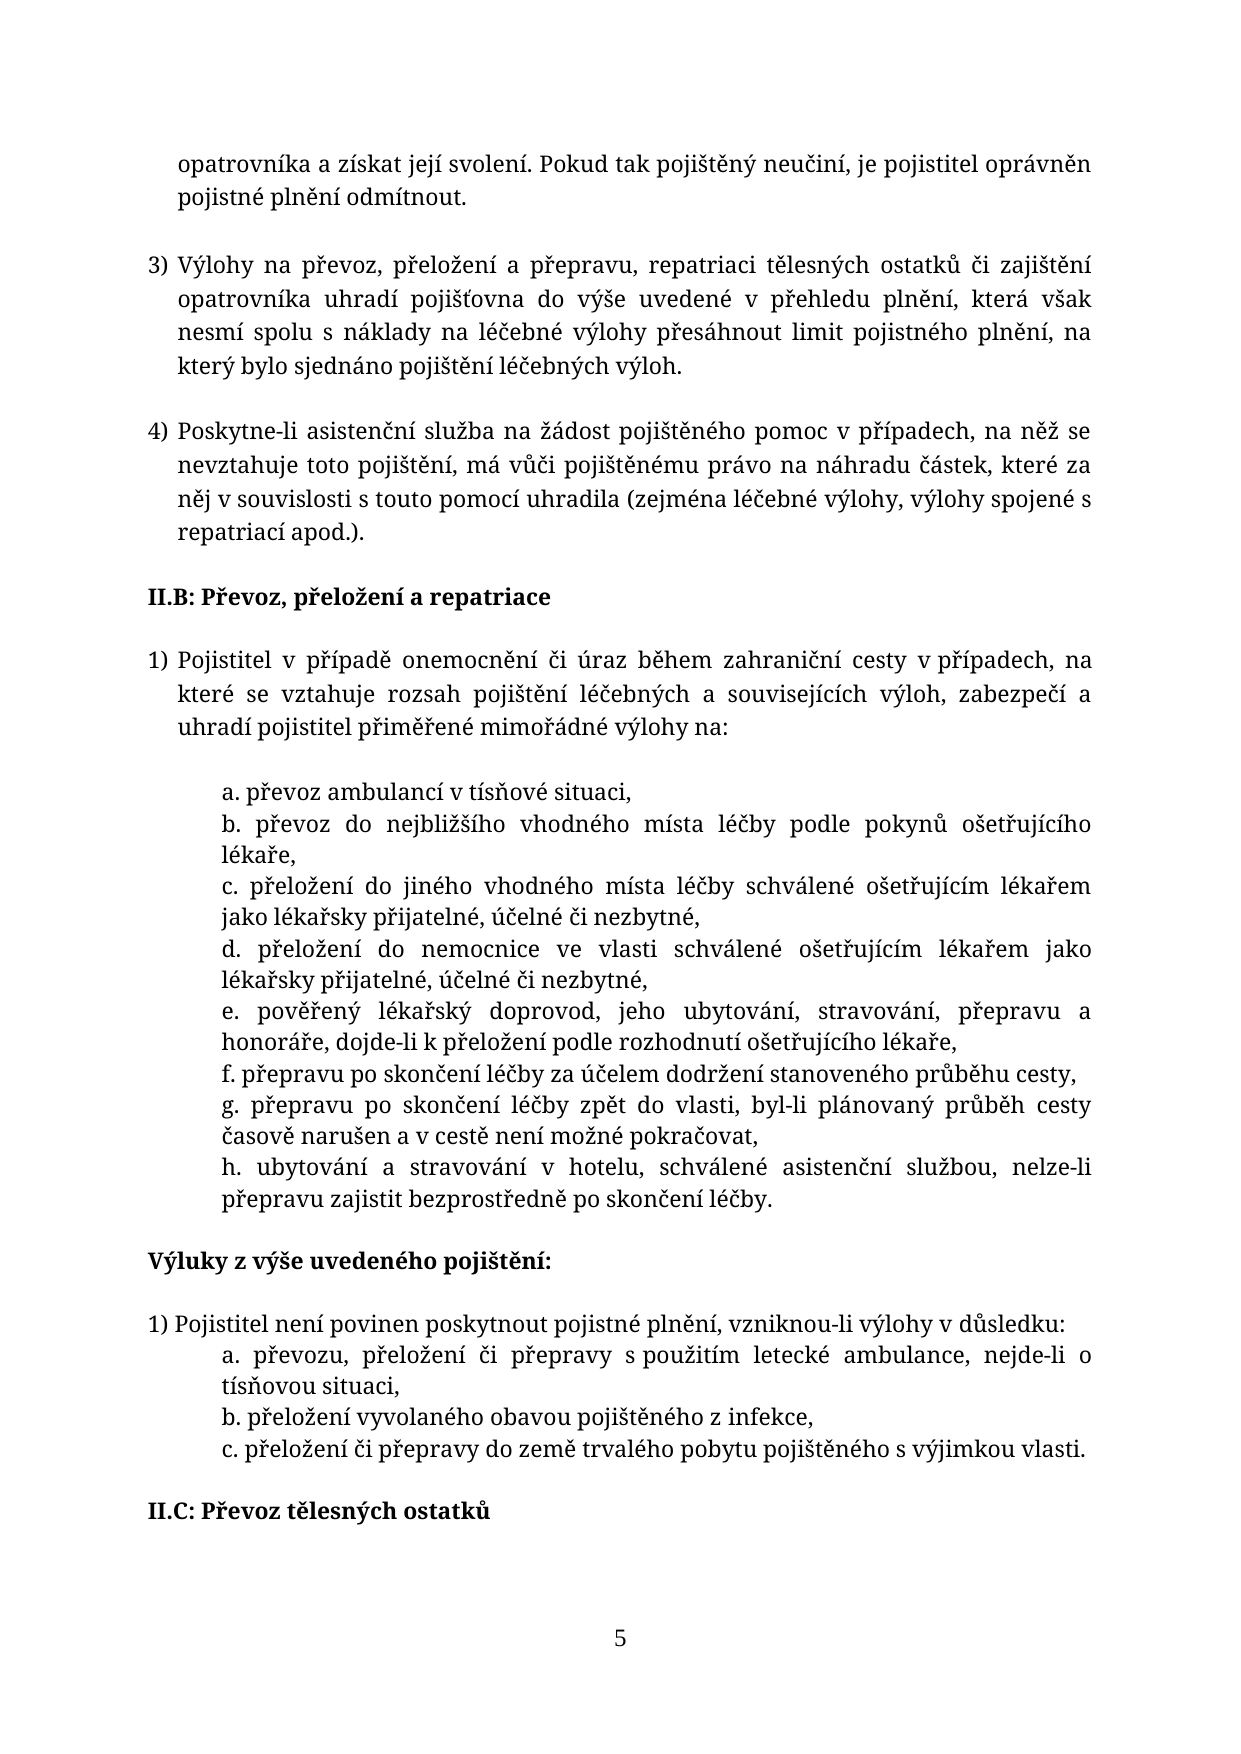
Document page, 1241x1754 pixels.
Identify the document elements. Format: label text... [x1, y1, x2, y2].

text b. převoz do nejbližšího vhodného místa léčby podle pokynů ošetřujícího lékaře, [221, 808, 1093, 870]
list Výlohy na převoz, přeložení a přepravu, repatriaci tělesných ostatků či zajištění opatrovníka uhradí pojišťovna do výše uvedené v přehledu plnění, která však nesmí spolu s náklady na léčebné výlohy přesáhnout limit pojistného plnění, na který bylo sjednáno pojištění léčebných výloh. [148, 249, 1093, 381]
text II.C: Převoz tělesných ostatků [148, 1495, 1093, 1526]
text a. převoz ambulancí v tísňové situaci, [148, 776, 1093, 808]
text d. přeložení do nemocnice ve vlasti schválené ošetřujícím lékařem jako lékařsky přijatelné, účelné či nezbytné, [221, 933, 1093, 995]
list Pojistitel v případě onemocnění či úraz během zahraniční cesty v případech, na které se vztahuje rozsah pojištění léčebných a souvisejících výloh, zabezpečí a uhradí pojistitel přiměřené mimořádné výlohy na: [148, 644, 1093, 743]
text II.B: Převoz, přeložení a repatriace [148, 581, 1093, 613]
text Výluky z výše uvedeného pojištění: [148, 1245, 1093, 1276]
text h. ubytování a stravování v hotelu, schválené asistenční službou, nelze-li přepravu zajistit bezprostředně po skončení léčby. [221, 1151, 1093, 1214]
text g. přepravu po skončení léčby zpět do vlasti, byl-li plánovaný průběh cesty časově narušen a v cestě není možné pokračovat, [221, 1089, 1093, 1151]
text b. přeložení vyvolaného obavou pojištěného z infekce, [148, 1401, 1093, 1433]
text a. převozu, přeložení či přepravy s použitím letecké ambulance, nejde-li o tísňovou situaci, [221, 1339, 1093, 1401]
text e. pověřený lékařský doprovod, jeho ubytování, stravování, přepravu a honoráře, dojde-li k přeložení podle rozhodnutí ošetřujícího lékaře, [221, 995, 1093, 1058]
text c. přeložení do jiného vhodného místa léčby schválené ošetřujícím lékařem jako lékařsky přijatelné, účelné či nezbytné, [221, 870, 1093, 933]
text f. přepravu po skončení léčby za účelem dodržení stanoveného průběhu cesty, [221, 1058, 1093, 1089]
list Poskytne-li asistenční služba na žádost pojištěného pomoc v případech, na něž se nevztahuje toto pojištění, má vůči pojištěnému právo na náhradu částek, které za něj v souvislosti s touto pomocí uhradila (zejména léčebné výlohy, výlohy spojené s repatriací apod.). [148, 415, 1093, 548]
text 1) Pojistitel není povinen poskytnout pojistné plnění, vzniknou-li výlohy v důsledku: [148, 1308, 1093, 1339]
text c. přeložení či přepravy do země trvalého pobytu pojištěného s výjimkou vlasti. [221, 1433, 1093, 1464]
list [148, 148, 1093, 213]
